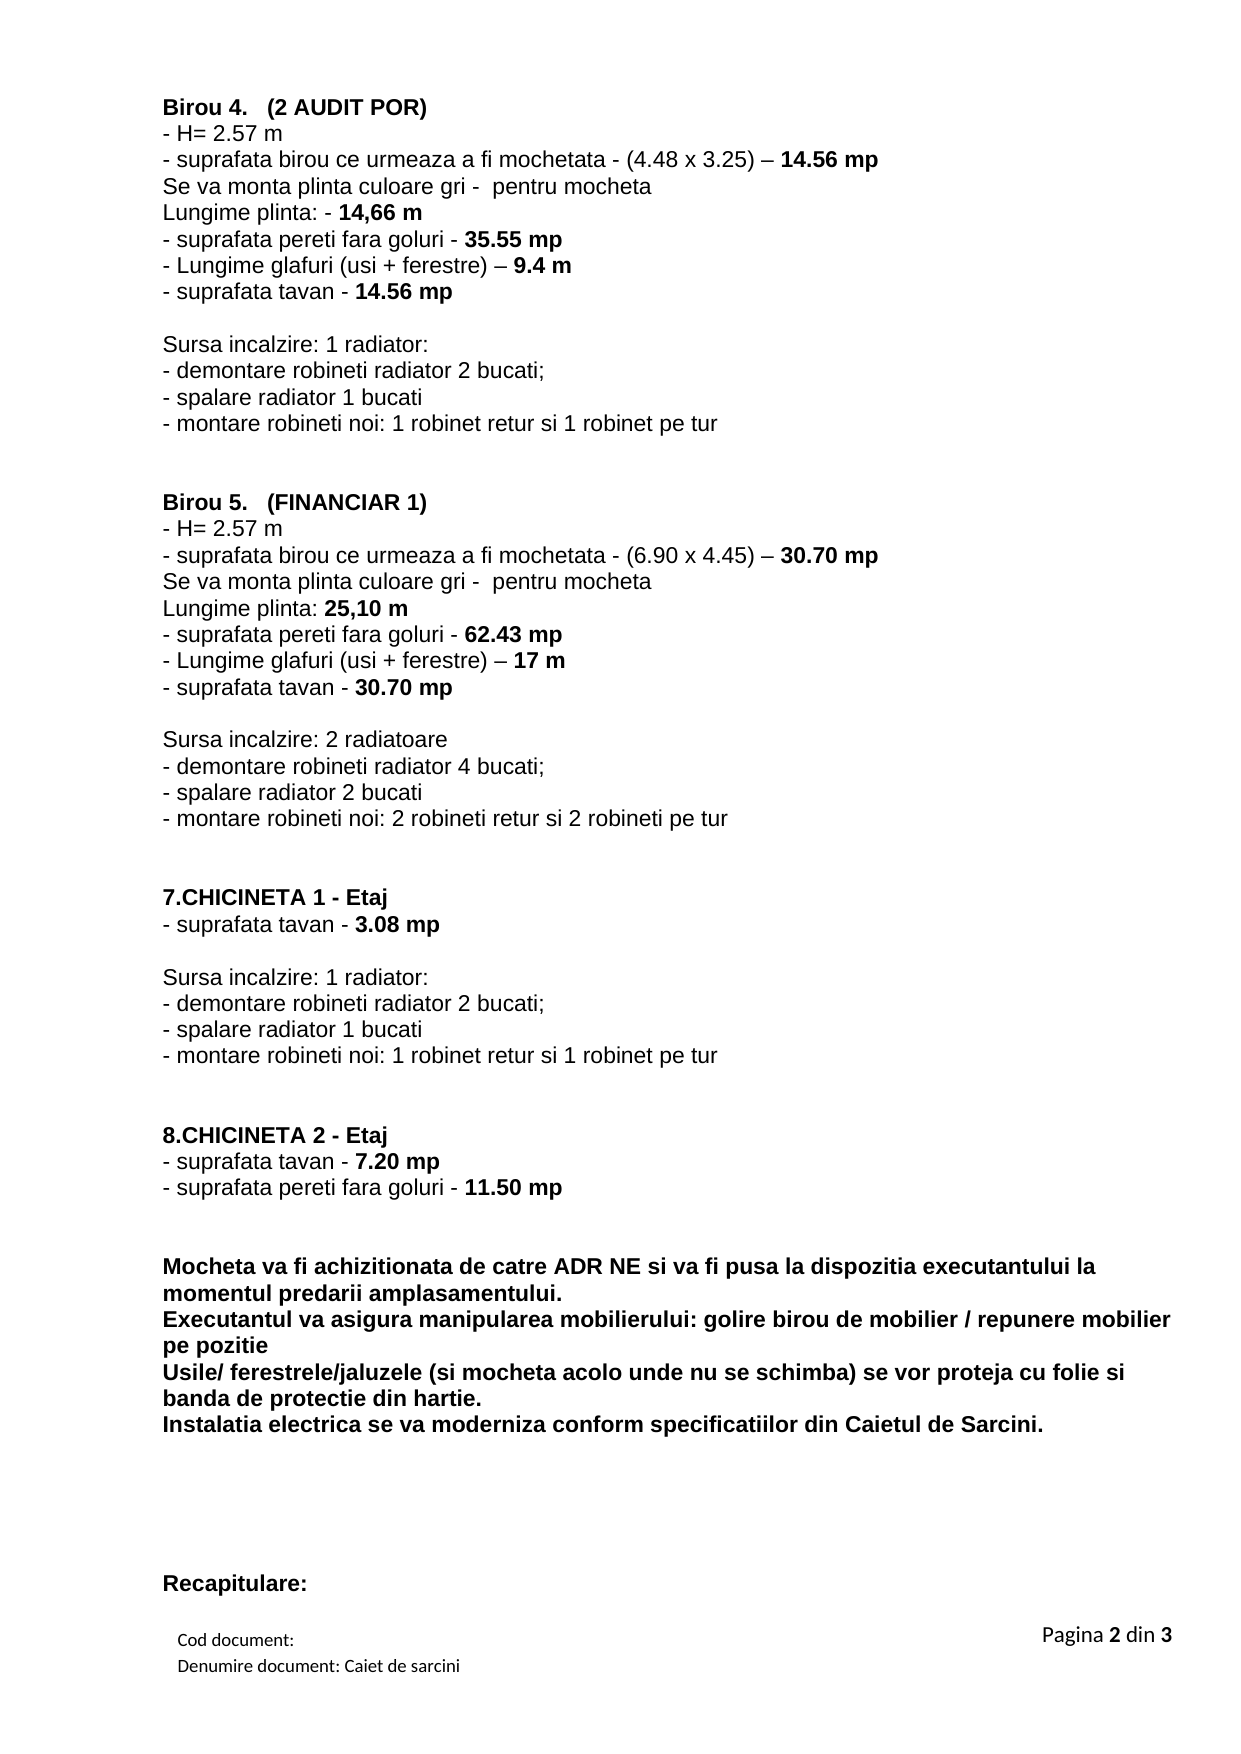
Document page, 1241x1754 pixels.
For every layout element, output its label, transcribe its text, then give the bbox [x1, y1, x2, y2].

list Sursa incalzire: 1 radiator: [162, 963, 1172, 990]
list - spalare radiator 1 bucati [162, 1016, 1172, 1042]
text 7.CHICINETA 1 - Etaj [162, 884, 1172, 911]
text Lungime plinta: - 14,66 m [162, 199, 1172, 226]
list - suprafata tavan - 14.56 mp [162, 278, 1172, 304]
text Mocheta va fi achizitionata de catre ADR NE si va fi pusa la dispozitia executantului la momentul predarii amplasamentului. [162, 1253, 1172, 1306]
list Sursa incalzire: 1 radiator: [162, 331, 1172, 357]
list - spalare radiator 1 bucati [162, 384, 1172, 410]
text - Lungime glafuri (usi + ferestre) – 17 m [162, 647, 1172, 673]
list - montare robineti noi: 1 robinet retur si 1 robinet pe tur [162, 410, 1172, 436]
text 8.CHICINETA 2 - Etaj [162, 1122, 1172, 1148]
text Birou 4. (2 AUDIT POR) [162, 94, 1172, 120]
text - suprafata pereti fara goluri - 35.55 mp [162, 226, 1172, 252]
text - suprafata birou ce urmeaza a fi mochetata - (4.48 x 3.25) – 14.56 mp [162, 146, 1172, 173]
text Executantul va asigura manipularea mobilierului: golire birou de mobilier / repunere mobilier pe pozitie [162, 1306, 1172, 1359]
list - montare robineti noi: 2 robineti retur si 2 robineti pe tur [162, 805, 1172, 832]
list - demontare robineti radiator 4 bucati; [162, 753, 1172, 779]
text - suprafata birou ce urmeaza a fi mochetata - (6.90 x 4.45) – 30.70 mp [162, 542, 1172, 568]
text Se va monta plinta culoare gri - pentru mocheta [162, 568, 1172, 594]
list - suprafata pereti fara goluri - 11.50 mp [162, 1174, 1172, 1201]
text - H= 2.57 m [162, 120, 1172, 146]
list - suprafata tavan - 30.70 mp [162, 673, 1172, 700]
list - spalare radiator 2 bucati [162, 779, 1172, 805]
list - montare robineti noi: 1 robinet retur si 1 robinet pe tur [162, 1042, 1172, 1069]
text Lungime plinta: 25,10 m [162, 594, 1172, 621]
list - suprafata tavan - 7.20 mp [162, 1148, 1172, 1174]
list Sursa incalzire: 2 radiatoare [162, 726, 1172, 753]
text - Lungime glafuri (usi + ferestre) – 9.4 m [162, 252, 1172, 278]
text Instalatia electrica se va moderniza conform specificatiilor din Caietul de Sarcini. [162, 1411, 1172, 1438]
text - H= 2.57 m [162, 515, 1172, 542]
text - suprafata pereti fara goluri - 62.43 mp [162, 621, 1172, 647]
text Usile/ ferestrele/jaluzele (si mocheta acolo unde nu se schimba) se vor proteja cu folie si banda de protectie din hartie. [162, 1359, 1172, 1411]
list - demontare robineti radiator 2 bucati; [162, 357, 1172, 384]
list - suprafata tavan - 3.08 mp [162, 911, 1172, 937]
text Recapitulare: [162, 1569, 1172, 1596]
list - demontare robineti radiator 2 bucati; [162, 990, 1172, 1016]
text Birou 5. (FINANCIAR 1) [162, 489, 1172, 515]
text Se va monta plinta culoare gri - pentru mocheta [162, 173, 1172, 199]
